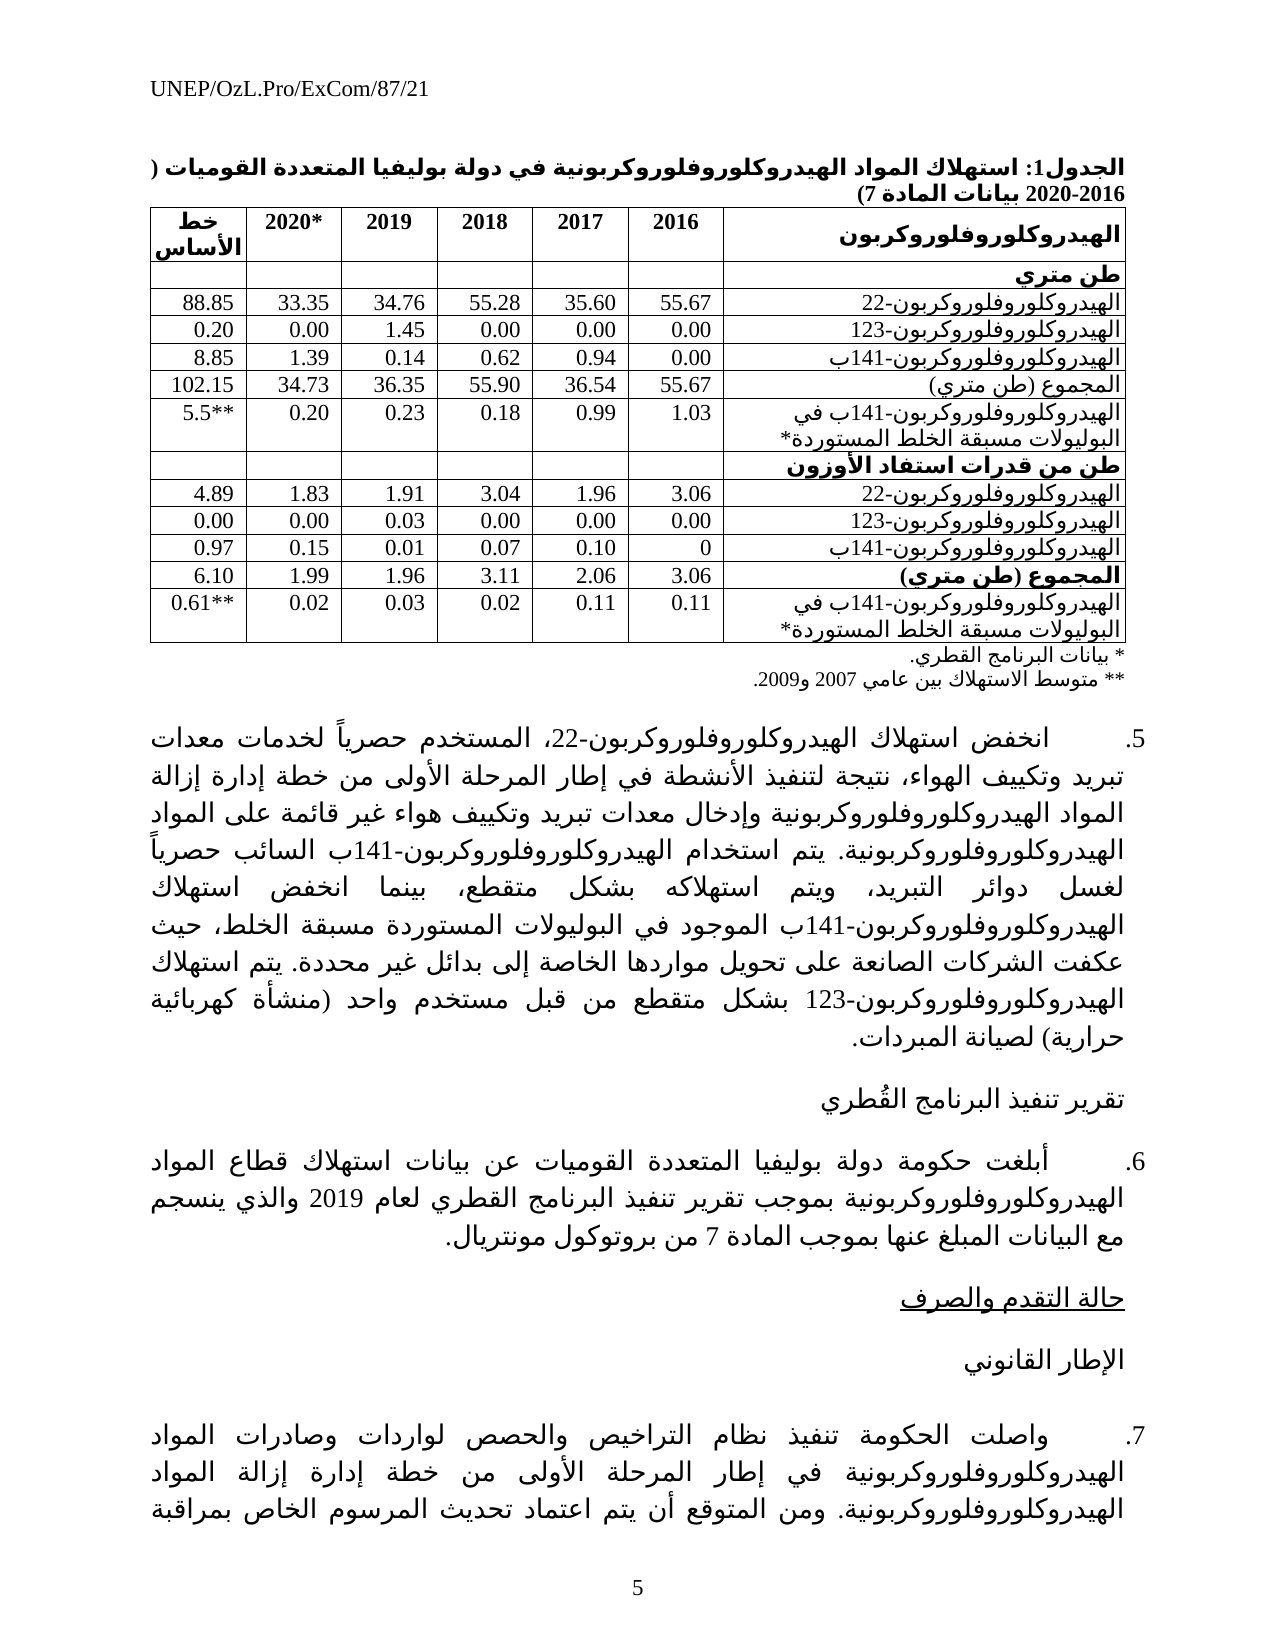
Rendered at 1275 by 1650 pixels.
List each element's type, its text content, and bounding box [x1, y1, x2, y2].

table_cell 0.00 [151, 507, 246, 533]
table_cell [342, 262, 437, 288]
table_cell 0 [629, 535, 723, 561]
table_cell [533, 452, 628, 479]
table_cell 3.06 [629, 562, 723, 588]
table_cell 0.94 [533, 344, 628, 370]
table_cell 1.83 [247, 480, 341, 506]
text الإطار القانوني [150, 1344, 1125, 1376]
table_cell 0.11 [629, 589, 723, 642]
table_cell الهيدروكلوروفلوروكربون-123 [724, 316, 1125, 343]
table_header 2018 [438, 208, 532, 261]
table_cell 55.67 [629, 289, 723, 315]
table_cell [151, 452, 246, 479]
subtitle حالة التقدم والصرف [150, 1282, 1125, 1313]
table_cell 0.03 [342, 507, 437, 533]
table_cell 1.96 [533, 480, 628, 506]
table_cell 55.67 [629, 371, 723, 397]
table_cell 36.54 [533, 371, 628, 397]
table_cell 1.91 [342, 480, 437, 506]
table_cell 2.06 [533, 562, 628, 588]
table_cell الهيدروكلوروفلوروكربون-123 [724, 507, 1125, 533]
table_cell 1.99 [247, 562, 341, 588]
subtitle تقرير تنفيذ البرنامج القُطري [150, 1083, 1125, 1114]
table_cell 0.00 [533, 507, 628, 533]
table_cell 102.15 [151, 371, 246, 397]
table_cell 0.00 [438, 316, 532, 343]
table_cell الهيدروكلوروفلوروكربون-22 [724, 480, 1125, 506]
table_cell **0.61 [151, 589, 246, 642]
table_cell 0.23 [342, 399, 437, 451]
table_cell الهيدروكلوروفلوروكربون-141ب في البوليولات مسبقة الخلط المستوردة* [724, 589, 1125, 642]
table_cell الهيدروكلوروفلوروكربون-141ب في البوليولات مسبقة الخلط المستوردة* [724, 399, 1125, 451]
table_cell 1.45 [342, 316, 437, 343]
table_header 2017 [533, 208, 628, 261]
table_cell 4.89 [151, 480, 246, 506]
table_cell [342, 452, 437, 479]
table_cell 33.35 [247, 289, 341, 315]
table_cell 0.00 [247, 316, 341, 343]
table_cell 55.90 [438, 371, 532, 397]
table_cell 0.02 [438, 589, 532, 642]
table_cell 6.10 [151, 562, 246, 588]
text ** متوسط الاستهلاك بين عامي 2007 و2009. [150, 667, 1125, 691]
table_cell الهيدروكلوروفلوروكربون-141ب [724, 535, 1125, 561]
table_cell طن متري [724, 262, 1125, 288]
table_cell 34.73 [247, 371, 341, 397]
text * بيانات البرنامج القطري. [150, 643, 1125, 667]
table_header 2019 [342, 208, 437, 261]
table_cell المجموع (طن متري) [724, 562, 1125, 588]
table_cell **5.5 [151, 399, 246, 451]
table_header *2020 [247, 208, 341, 261]
subtitle انخفض استهلاك الهيدروكلوروفلوروكربون-22، المستخدم حصرياً لخدمات معدات تبريد وتكييف الهواء، نتيجة لتنفيذ الأنشطة في إطار المرحلة الأولى من خطة إدارة إزالة المواد الهيدروكلوروفلوروكربونية وإدخال معدات تبريد وتكييف هواء غير قائمة على المواد الهيدروكلوروفلوروكربونية. يتم استخدام الهيدروكلوروفلوروكربون-141ب السائب حصرياً لغسل دوائر التبريد، ويتم استهلاكه بشكل متقطع، بينما انخفض استهلاك الهيدروكلوروفلوروكربون-141ب الموجود في البوليولات المستوردة مسبقة الخلط، حيث عكفت الشركات الصانعة على تحويل مواردها الخاصة إلى بدائل غير محددة. يتم استهلاك الهيدروكلوروفلوروكربون-123 بشكل متقطع من قبل مستخدم واحد (منشأة كهربائية حرارية) لصيانة المبردات. [150, 722, 1125, 1052]
table_cell 0.97 [151, 535, 246, 561]
table_cell [247, 262, 341, 288]
table_cell 0.99 [533, 399, 628, 451]
table_cell 3.06 [629, 480, 723, 506]
table_cell 0.01 [342, 535, 437, 561]
table_cell 88.85 [151, 289, 246, 315]
table_cell 0.07 [438, 535, 532, 561]
table_cell 1.03 [629, 399, 723, 451]
table_cell 0.15 [247, 535, 341, 561]
table_cell 0.20 [151, 316, 246, 343]
table_cell 0.18 [438, 399, 532, 451]
subtitle أبلغت حكومة دولة بوليفيا المتعددة القوميات عن بيانات استهلاك قطاع المواد الهيدروكلوروفلوروكربونية بموجب تقرير تنفيذ البرنامج القطري لعام 2019 والذي ينسجم مع البيانات المبلغ عنها بموجب المادة 7 من بروتوكول مونتريال. [150, 1145, 1125, 1251]
table_cell 0.62 [438, 344, 532, 370]
table_cell 36.35 [342, 371, 437, 397]
table_cell 0.11 [533, 589, 628, 642]
table_cell 55.28 [438, 289, 532, 315]
table_cell 0.00 [533, 316, 628, 343]
table_cell 0.02 [247, 589, 341, 642]
table_cell 1.39 [247, 344, 341, 370]
table_cell [629, 452, 723, 479]
table_cell [151, 262, 246, 288]
table_cell الهيدروكلوروفلوروكربون-22 [724, 289, 1125, 315]
table_cell 0.00 [247, 507, 341, 533]
table_cell طن من قدرات استفاد الأوزون [724, 452, 1125, 479]
table_header 2016 [629, 208, 723, 261]
table_cell 34.76 [342, 289, 437, 315]
table_cell 0.14 [342, 344, 437, 370]
table_cell 8.85 [151, 344, 246, 370]
table_cell 3.11 [438, 562, 532, 588]
table_cell 0.03 [342, 589, 437, 642]
table_cell 0.20 [247, 399, 341, 451]
table_cell 35.60 [533, 289, 628, 315]
table_cell 0.10 [533, 535, 628, 561]
table_cell [438, 452, 532, 479]
table_cell [629, 262, 723, 288]
table_cell [533, 262, 628, 288]
table_cell 1.96 [342, 562, 437, 588]
table_cell المجموع (طن متري) [724, 371, 1125, 397]
table_header الهيدروكلوروفلوروكربون [724, 208, 1125, 261]
table_cell [438, 262, 532, 288]
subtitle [150, 1419, 1125, 1525]
table_header خط الأساس [151, 208, 246, 261]
table_cell 0.00 [438, 507, 532, 533]
table_cell 0.00 [629, 316, 723, 343]
table_cell 0.00 [629, 344, 723, 370]
table_cell 0.00 [629, 507, 723, 533]
table_cell الهيدروكلوروفلوروكربون-141ب [724, 344, 1125, 370]
table_cell 3.04 [438, 480, 532, 506]
text الجدول1: استهلاك المواد الهيدروكلوروفلوروكربونية في دولة بوليفيا المتعددة القوميات (2016-2020 بيانات المادة 7) [150, 154, 1125, 207]
table_cell [247, 452, 341, 479]
